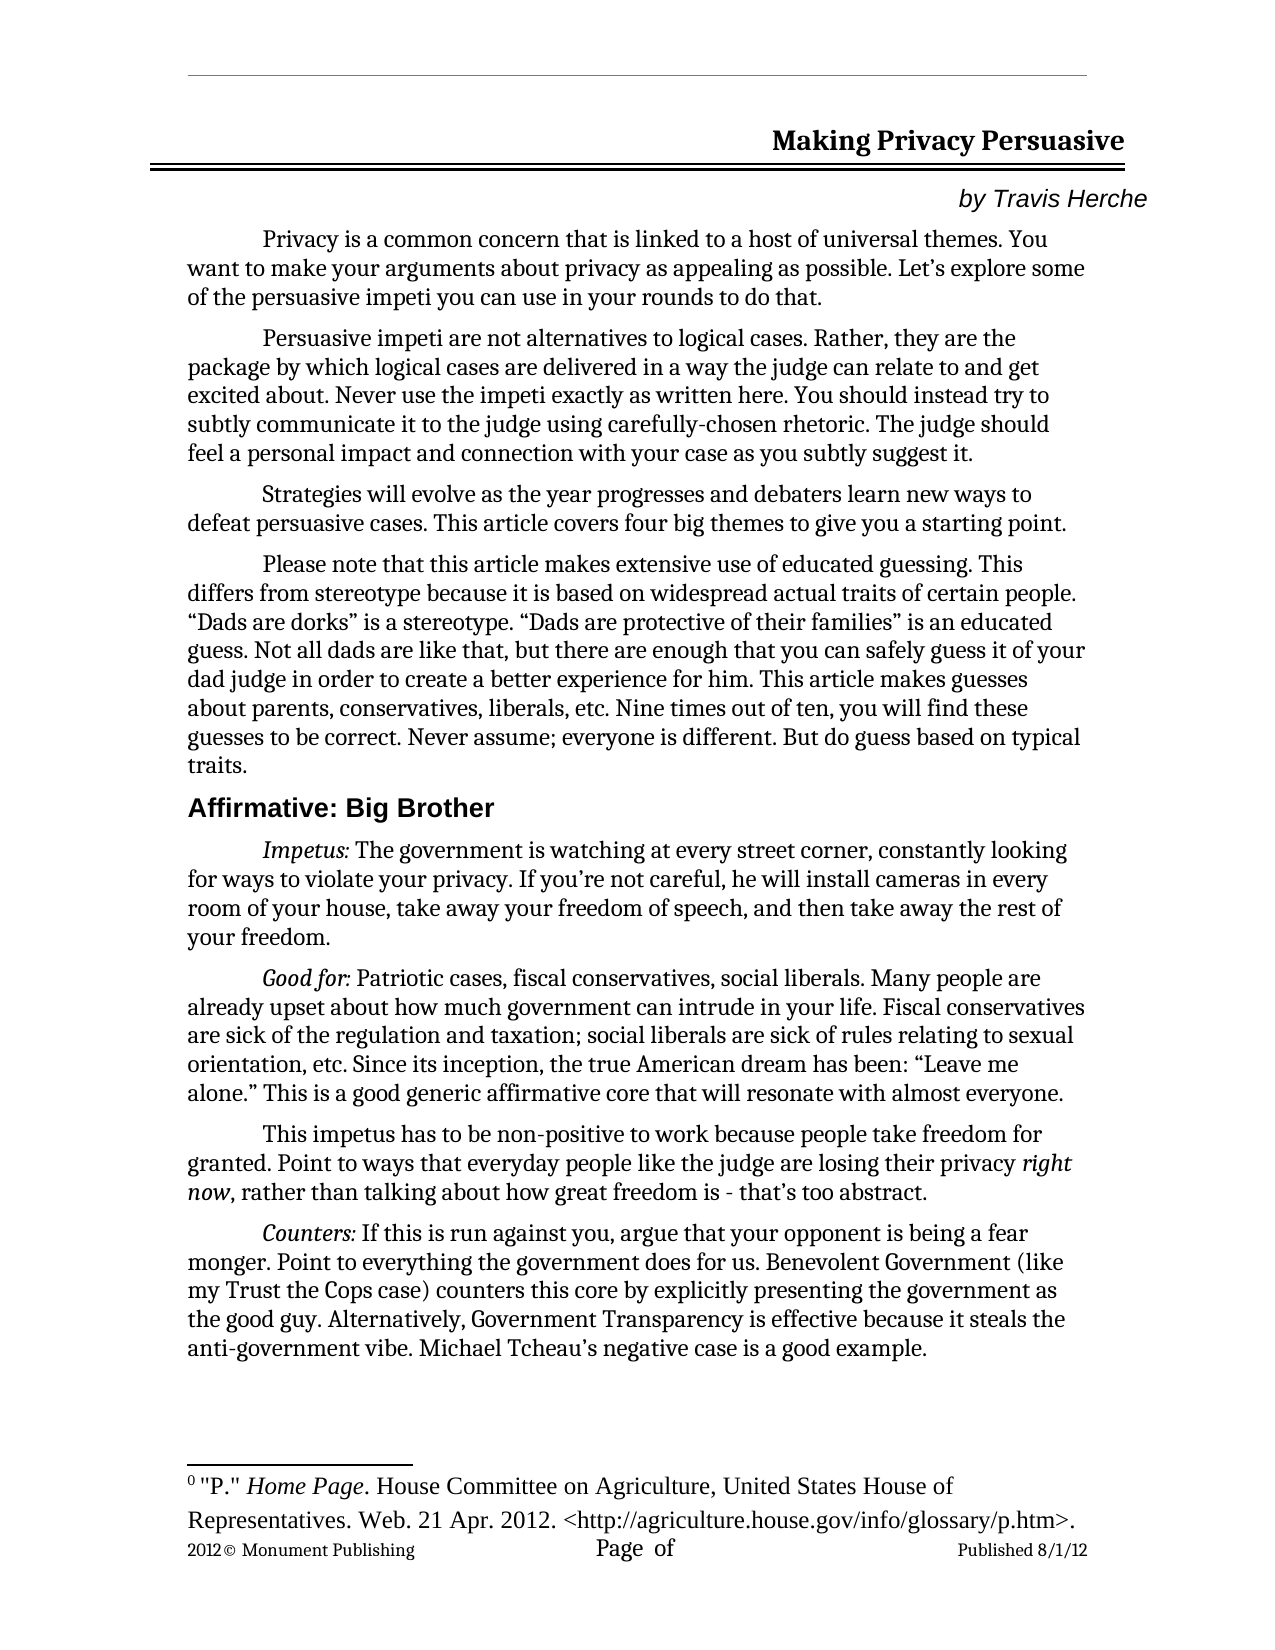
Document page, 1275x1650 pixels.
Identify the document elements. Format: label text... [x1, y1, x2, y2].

text Privacy is a common concern that is linked to a host of universal themes. You want to make your arguments about privacy as appealing as possible. Let’s explore some of the persuasive impeti you can use in your rounds to do that. [187, 225, 1087, 311]
text Strategies will evolve as the year progresses and debaters learn new ways to defeat persuasive cases. This article covers four big themes to give you a starting point. [187, 480, 1087, 537]
text Persuasive impeti are not alternatives to logical cases. Rather, they are the package by which logical cases are delivered in a way the judge can relate to and get excited about. Never use the impeti exactly as written here. You should instead try to subtly communicate it to the judge using carefully-chosen rhetoric. The judge should feel a personal impact and connection with your case as you subtly suggest it. [187, 324, 1087, 467]
text This impetus has to be non-positive to work because people take freedom for granted. Point to ways that everyday people like the judge are losing their privacy right now, rather than talking about how great freedom is - that’s too abstract. [187, 1120, 1087, 1206]
text Good for: Patriotic cases, fiscal conservatives, social liberals. Many people are already upset about how much government can intrude in your life. Fiscal conservatives are sick of the regulation and taxation; social liberals are sick of rules relating to sexual orientation, etc. Since its inception, the true American dream has been: “Leave me alone.” This is a good generic affirmative core that will resonate with almost everyone. [187, 964, 1087, 1107]
text Making Privacy Persuasive [150, 124, 1125, 163]
text Affirmative: Big Brother [187, 792, 1087, 824]
text Counters: If this is run against you, argue that your opponent is being a fear monger. Point to everything the government does for us. Benevolent Government (like my Trust the Cops case) counters this core by explicitly presenting the government as the good guy. Alternatively, Government Transparency is effective because it steals the anti-government vibe. Michael Tcheau’s negative case is a good example. [187, 1219, 1087, 1362]
text Impetus: The government is watching at every street corner, constantly looking for ways to violate your privacy. If you’re not careful, he will install cameras in every room of your house, take away your freedom of speech, and then take away the rest of your freedom. [187, 836, 1087, 951]
text Please note that this article makes extensive use of educated guessing. This differs from stereotype because it is based on widespread actual traits of certain people. “Dads are dorks” is a stereotype. “Dads are protective of their families” is an educated guess. Not all dads are like that, but there are enough that you can safely guess it of your dad judge in order to create a better experience for him. This article makes guesses about parents, conservatives, liberals, etc. Nine times out of ten, you will find these guesses to be correct. Never assume; everyone is different. But do guess based on typical traits. [187, 550, 1087, 780]
subtitle by Travis Herche [187, 184, 1147, 212]
